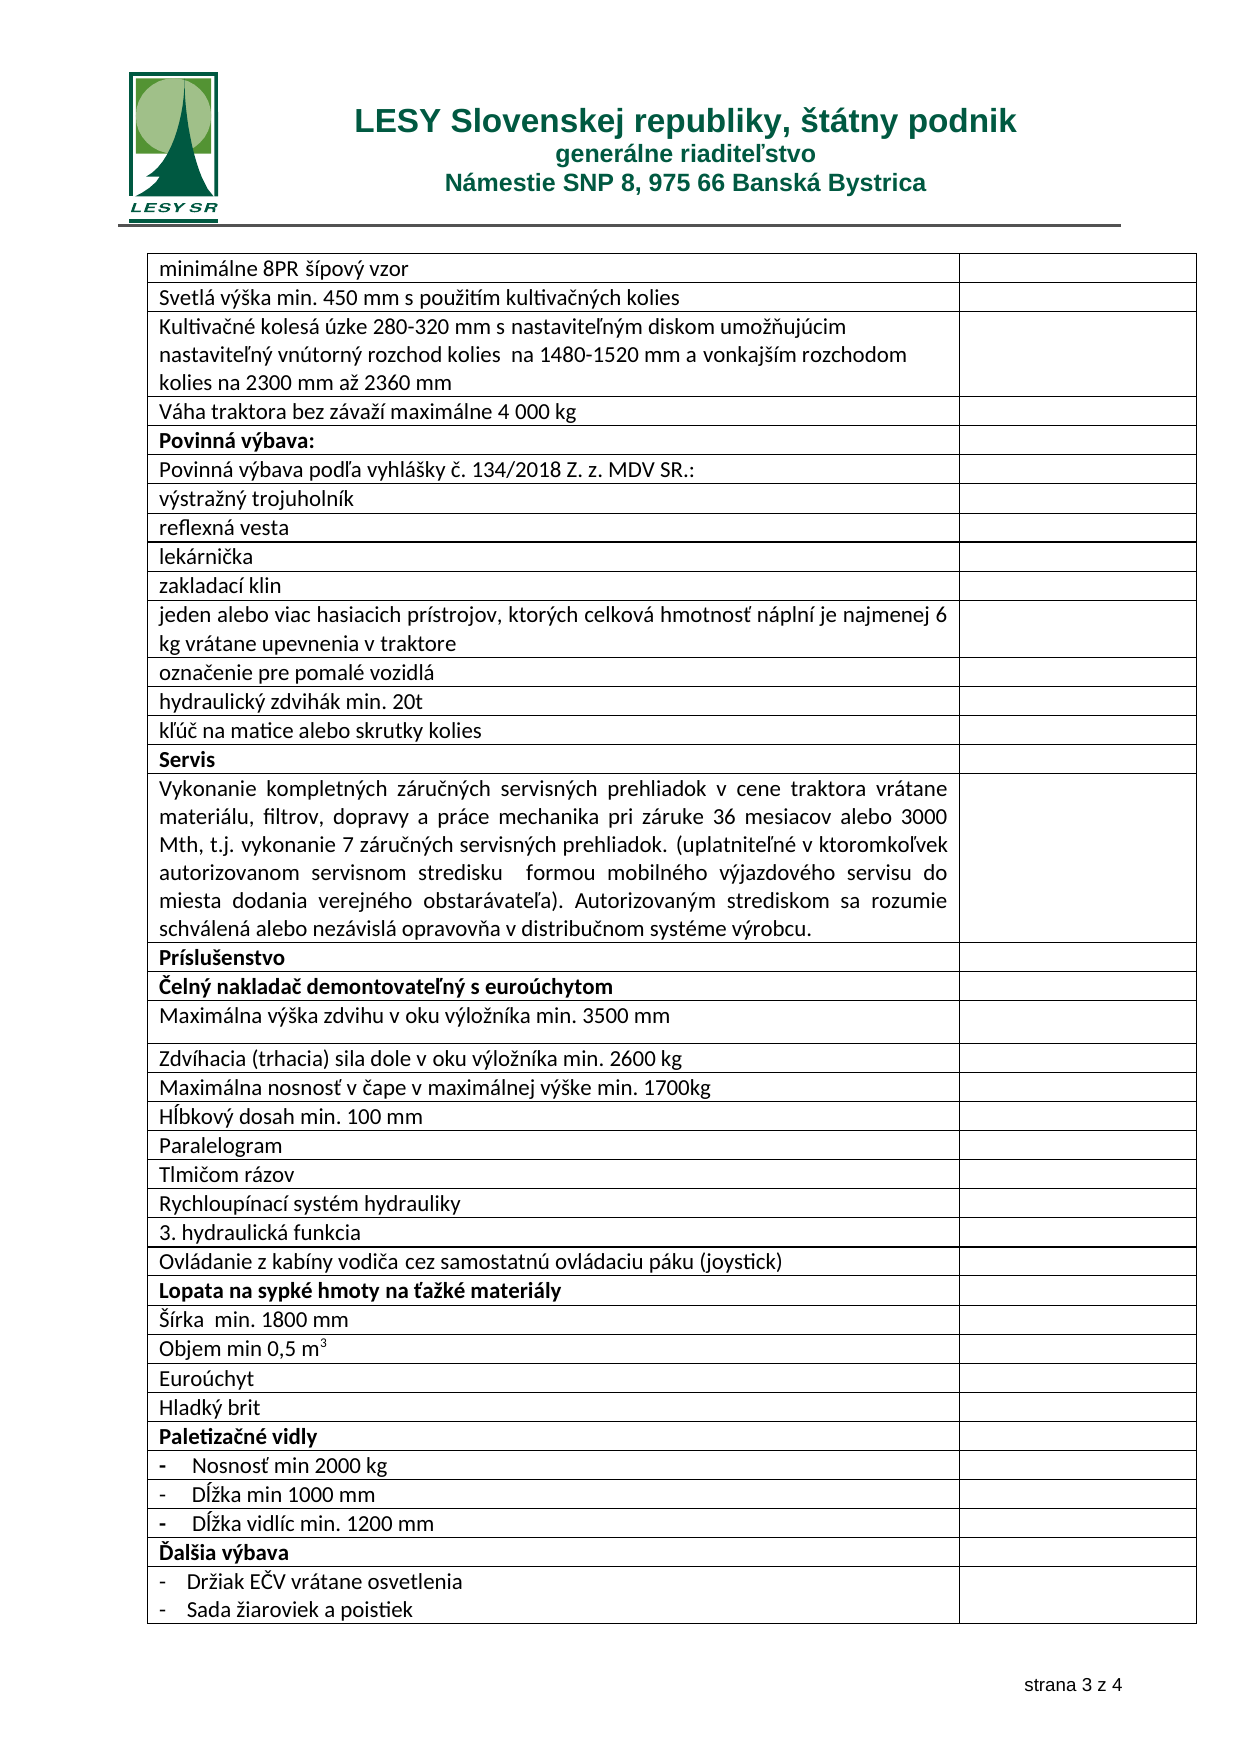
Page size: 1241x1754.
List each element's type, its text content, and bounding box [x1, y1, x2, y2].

table_cell Kultivačné kolesá úzke 280-320 mm s nastaviteľným diskom umožňujúcim nastaviteľný vnútorný rozchod kolies na 1480-1520 mm a vonkajším rozchodom kolies na 2300 mm až 2360 mm [148, 312, 959, 396]
table_cell Servis [148, 745, 959, 773]
table_cell hydraulický zdvihák min. 20t [148, 687, 959, 715]
table_cell Euroúchyt [148, 1364, 959, 1392]
table_cell lekárnička [148, 543, 959, 571]
table_cell [960, 687, 1196, 715]
table_cell [960, 1189, 1196, 1217]
table_cell výstražný trojuholník [148, 484, 959, 512]
table_cell [960, 658, 1196, 686]
table_cell [960, 1044, 1196, 1072]
table_cell [960, 1248, 1196, 1275]
table_cell - Dĺžka vidlíc min. 1200 mm [148, 1509, 959, 1537]
table_cell Zdvíhacia (trhacia) sila dole v oku výložníka min. 2600 kg [148, 1044, 959, 1072]
table_cell [960, 1393, 1196, 1421]
table_cell Maximálna výška zdvihu v oku výložníka min. 3500 mm [148, 1001, 959, 1043]
table_cell [960, 484, 1196, 512]
table_cell [960, 1567, 1196, 1623]
table_cell [960, 1306, 1196, 1333]
table_cell [960, 572, 1196, 599]
table_cell Lopata na sypké hmoty na ťažké materiály [148, 1276, 959, 1304]
table_cell Hladký brit [148, 1393, 959, 1421]
table_cell - Nosnosť min 2000 kg [148, 1451, 959, 1479]
table_cell Svetlá výška min. 450 mm s použitím kultivačných kolies [148, 283, 959, 311]
table_cell zakladací klin [148, 572, 959, 599]
table_cell 3. hydraulická funkcia [148, 1218, 959, 1246]
table_cell [960, 397, 1196, 425]
table_cell [960, 1160, 1196, 1188]
table_cell [960, 1509, 1196, 1537]
table_cell [960, 283, 1196, 311]
table_cell [960, 1131, 1196, 1159]
table_cell [960, 455, 1196, 483]
table_cell Ďalšia výbava [148, 1538, 959, 1566]
table_cell Maximálna nosnosť v čape v maximálnej výške min. 1700kg [148, 1073, 959, 1101]
table_cell Paralelogram [148, 1131, 959, 1159]
table_cell kľúč na matice alebo skrutky kolies [148, 716, 959, 744]
table_cell Vykonanie kompletných záručných servisných prehliadok v cene traktora vrátane materiálu, filtrov, dopravy a práce mechanika pri záruke 36 mesiacov alebo 3000 Mth, t.j. vykonanie 7 záručných servisných prehliadok. (uplatniteľné v ktoromkoľvek autorizovanom servisnom stredisku formou mobilného výjazdového servisu do miesta dodania verejného obstarávateľa). Autorizovaným strediskom sa rozumie schválená alebo nezávislá opravovňa v distribučnom systéme výrobcu. [148, 774, 959, 942]
table_cell označenie pre pomalé vozidlá [148, 658, 959, 686]
table_cell [960, 254, 1196, 282]
table_cell Povinná výbava: [148, 426, 959, 454]
table_cell [960, 1218, 1196, 1246]
table_cell [960, 716, 1196, 744]
table_cell Čelný nakladač demontovateľný s euroúchytom [148, 972, 959, 1000]
table_cell Ovládanie z kabíny vodiča cez samostatnú ovládaciu páku (joystick) [148, 1248, 959, 1275]
table_cell Tlmičom rázov [148, 1160, 959, 1188]
table_cell [960, 745, 1196, 773]
table_cell [960, 601, 1196, 657]
table_cell [960, 1480, 1196, 1508]
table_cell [148, 1567, 959, 1623]
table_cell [148, 254, 959, 282]
table_cell [960, 1364, 1196, 1392]
table_cell Objem min 0,5 m3 [148, 1335, 959, 1363]
table_cell - Dĺžka min 1000 mm [148, 1480, 959, 1508]
table_cell [960, 1451, 1196, 1479]
table_cell Povinná výbava podľa vyhlášky č. 134/2018 Z. z. MDV SR.: [148, 455, 959, 483]
table_cell [960, 1538, 1196, 1566]
table_cell [960, 972, 1196, 1000]
table_cell [960, 1335, 1196, 1363]
table_cell Paletizačné vidly [148, 1422, 959, 1450]
table_cell [960, 1102, 1196, 1130]
table_cell [960, 1073, 1196, 1101]
table_cell [960, 426, 1196, 454]
table_cell [960, 312, 1196, 396]
table_cell jeden alebo viac hasiacich prístrojov, ktorých celková hmotnosť náplní je najmenej 6 kg vrátane upevnenia v traktore [148, 601, 959, 657]
table_cell [960, 1001, 1196, 1043]
table_cell [960, 943, 1196, 971]
table_cell reflexná vesta [148, 514, 959, 541]
table_cell [960, 514, 1196, 541]
table_cell Hĺbkový dosah min. 100 mm [148, 1102, 959, 1130]
table_cell Váha traktora bez závaží maximálne 4 000 kg [148, 397, 959, 425]
table_cell Šírka min. 1800 mm [148, 1306, 959, 1333]
table_cell [960, 543, 1196, 571]
table_cell [960, 1276, 1196, 1304]
table_cell Rychloupínací systém hydrauliky [148, 1189, 959, 1217]
table_cell [960, 774, 1196, 942]
table_cell Príslušenstvo [148, 943, 959, 971]
table_cell [960, 1422, 1196, 1450]
